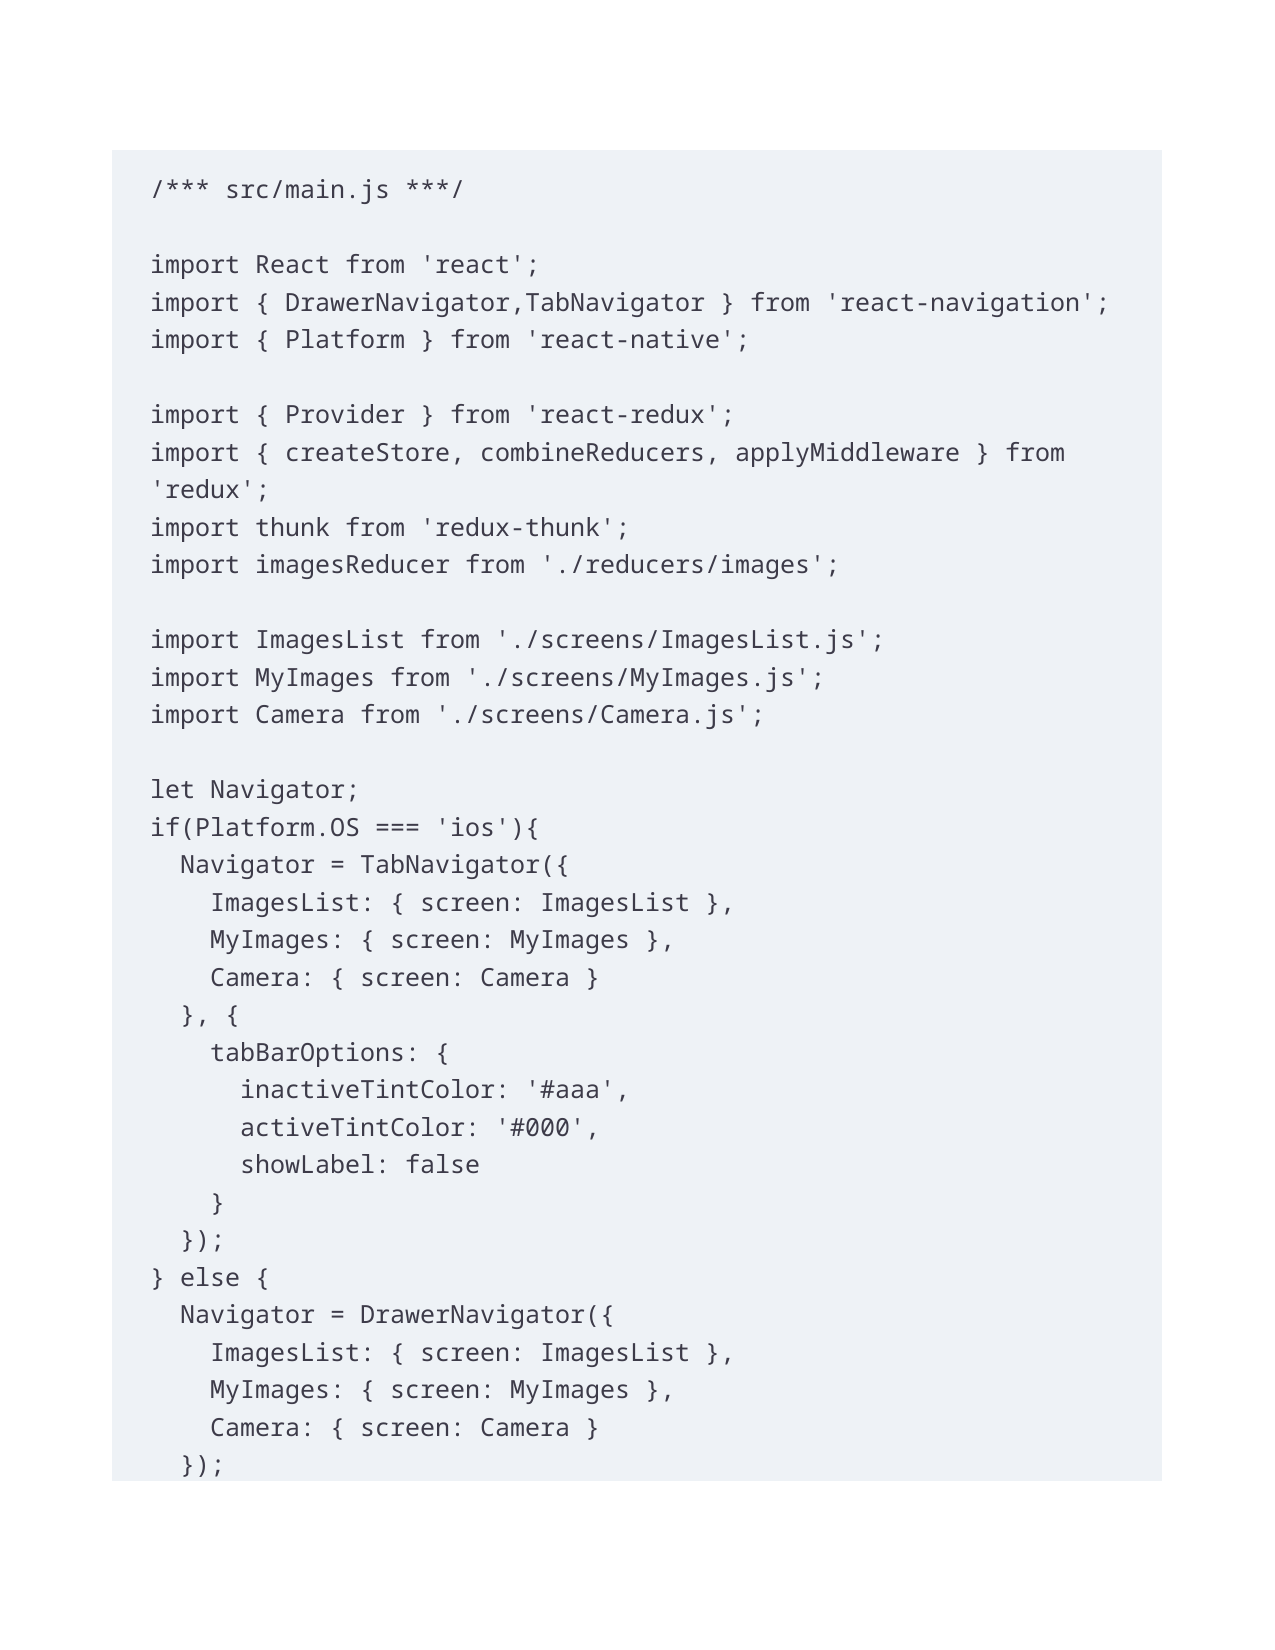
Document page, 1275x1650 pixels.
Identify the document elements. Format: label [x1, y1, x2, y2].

text [112, 150, 1162, 1481]
